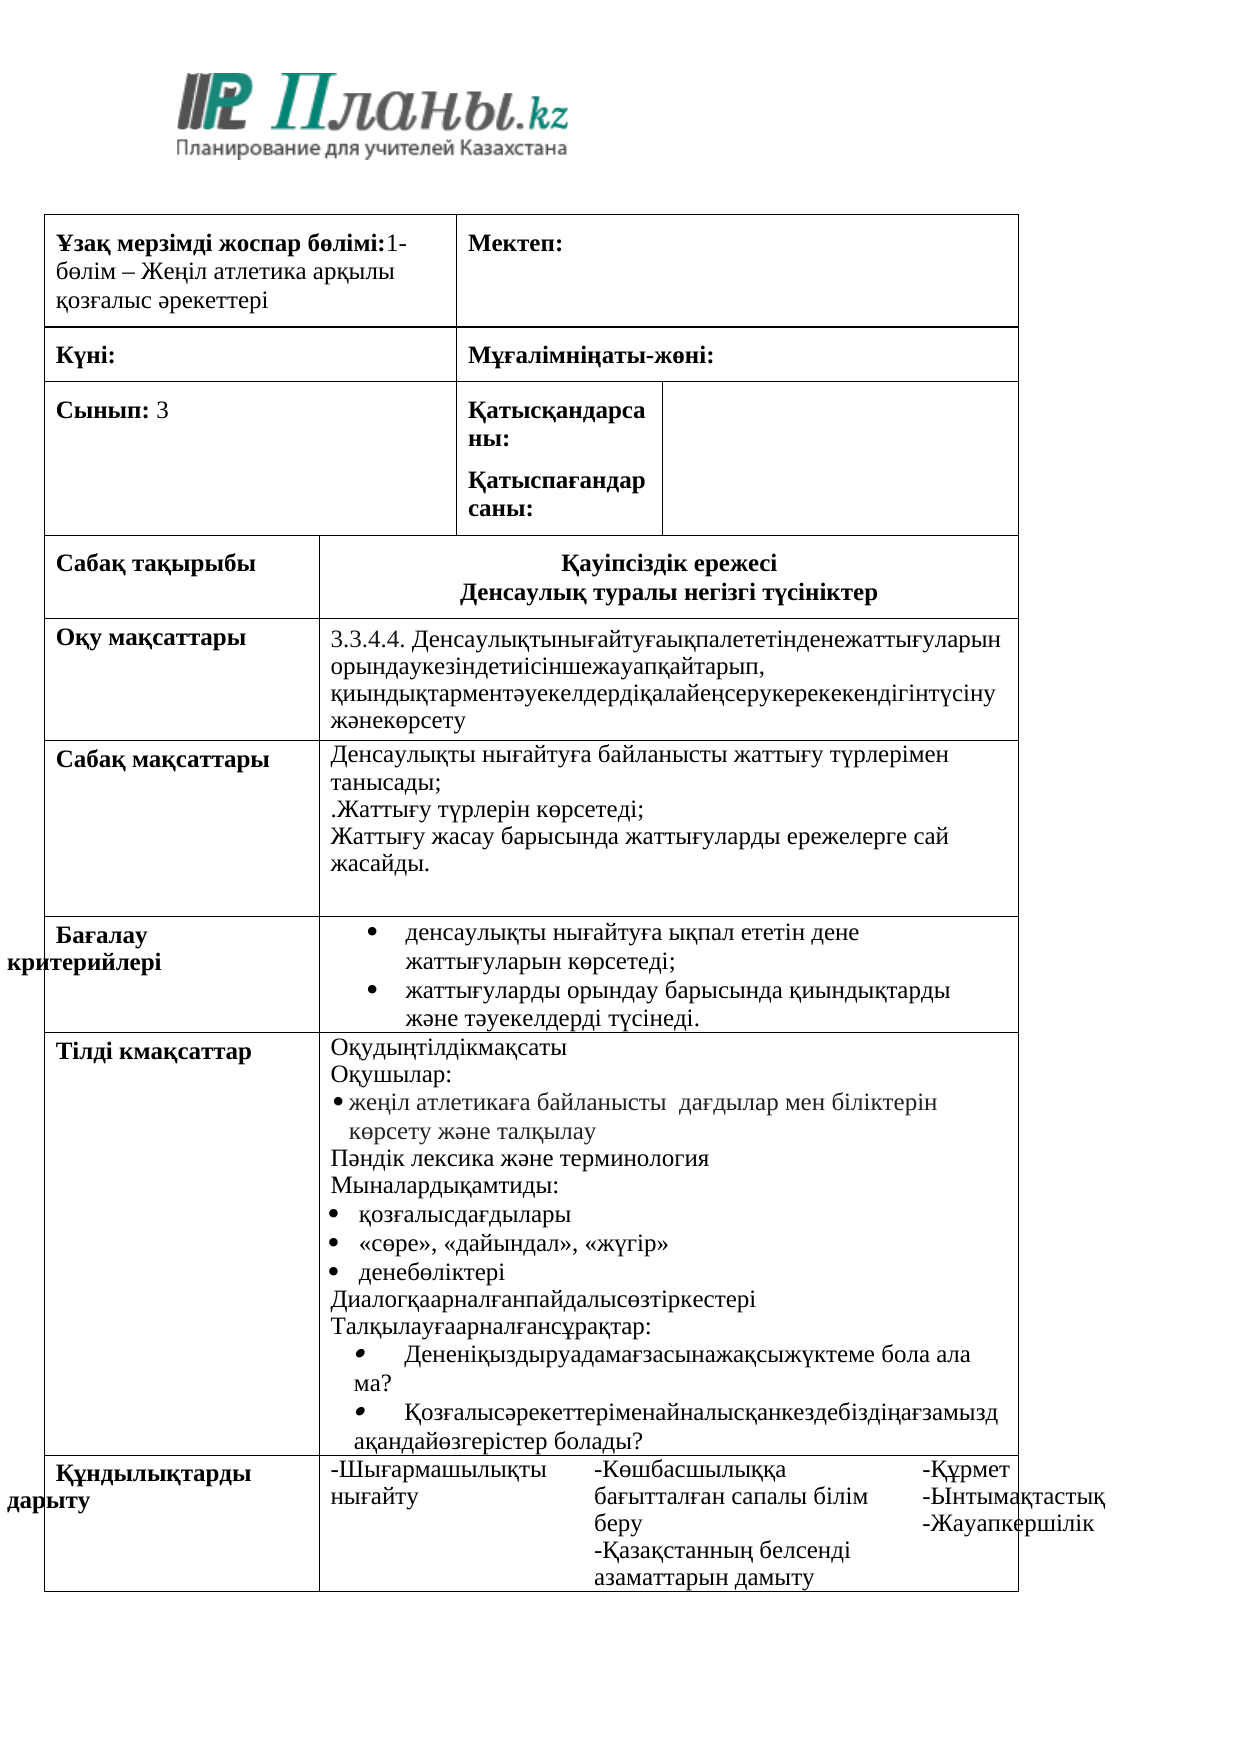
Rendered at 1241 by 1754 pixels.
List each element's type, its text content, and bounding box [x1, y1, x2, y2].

table_cell [320, 1456, 1018, 1591]
table_cell Күні: [45, 328, 456, 381]
table_cell Денсаулықты нығайтуға байланысты жаттығу түрлерімен танысады; .Жаттығу түрлерін көрсетеді; Жаттығу жасау барысында жаттығуларды ережелерге сай жасайды. [320, 741, 1018, 916]
table_cell Оқу мақсаттары [45, 619, 319, 740]
table_cell Сынып: 3 [45, 382, 456, 535]
table_cell Қауіпсіздік ережесі Денсаулық туралы негізгі түсініктер [320, 536, 1018, 618]
table_cell Сабақ мақсаттары [45, 741, 319, 916]
table_cell Сабақ тақырыбы [45, 536, 319, 618]
table_cell 3.3.4.4. Денсаулықтынығайтуғаықпалететінденежаттығуларынорындаукезіндетиісіншежауапқайтарып, қиындықтарментәуекелдердіқалайеңсерукерекекендігінтүсінужәнекөрсету [320, 619, 1018, 740]
table_cell Оқудыңтілдікмақсаты Оқушылар: жеңіл атлетикаға байланысты дағдылар мен біліктерін көрсету және талқылау Пәндік лексика және терминология Мыналардықамтиды: қозғалысдағдылары «сөре», «дайындал», «жүгір» денебөліктері Диалогқаарналғанпайдалысөзтіркестері Талқылауғаарналғансұрақтар: Дененіқыздыруадамағзасынажақсыжүктеме бола ала ма? Қозғалысәрекеттеріменайналысқанкездебіздіңағзамыздақандайөзгерістер болады? [320, 1033, 1018, 1454]
table_cell Қатысқандарсаны: Қатыспағандар саны: [457, 382, 662, 535]
table_cell Тілді кмақсаттар [45, 1033, 319, 1454]
table_cell денсаулықты нығайтуға ықпал ететін дене жаттығуларын көрсетеді; жаттығуларды орындау барысында қиындықтарды және тәуекелдерді түсінеді. [320, 917, 1018, 1032]
table_cell [663, 382, 1018, 535]
picture [177, 73, 569, 160]
table_cell Бағалау критерийлері [45, 917, 319, 1032]
table_header Мектеп: [457, 215, 1018, 326]
table_header Ұзақ мерзімді жоспар бөлімі:1-бөлім – Жеңіл атлетика арқылы қозғалыс әрекеттері [45, 215, 456, 326]
table_cell Құндылықтарды дарыту [45, 1456, 319, 1591]
table_cell Мұғалімніңаты-жөні: [457, 328, 1018, 381]
